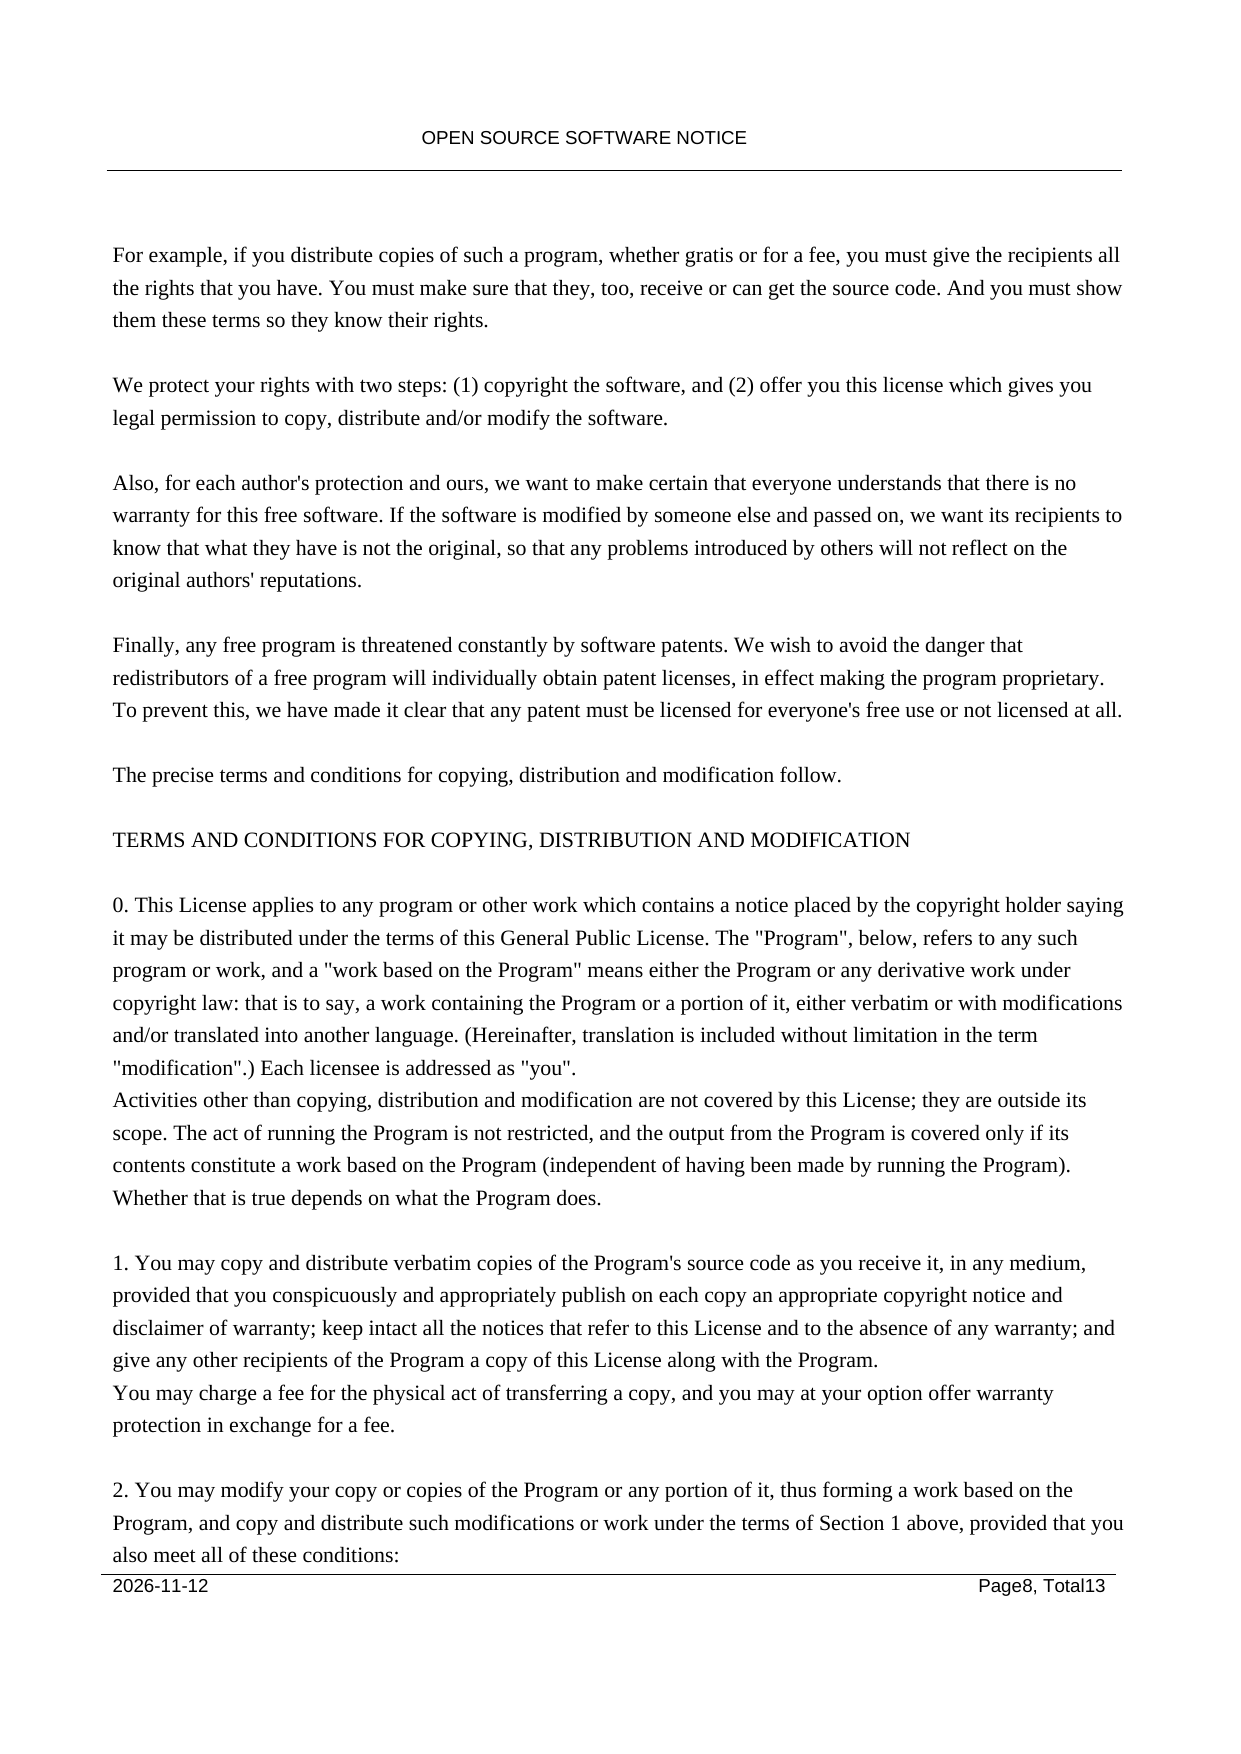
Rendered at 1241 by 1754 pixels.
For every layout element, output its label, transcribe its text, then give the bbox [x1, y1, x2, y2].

text 1. You may copy and distribute verbatim copies of the Program's source code as you receive it, in any medium, provided that you conspicuously and appropriately publish on each copy an appropriate copyright notice and disclaimer of warranty; keep intact all the notices that refer to this License and to the absence of any warranty; and give any other recipients of the Program a copy of this License along with the Program. [112, 1246, 1128, 1376]
text Also, for each author's protection and ours, we want to make certain that everyone understands that there is no warranty for this free software. If the software is modified by someone else and passed on, we want its recipients to know that what they have is not the original, so that any problems introduced by others will not reflect on the original authors' reputations. [112, 466, 1128, 596]
text You may charge a fee for the physical act of transferring a copy, and you may at your option offer warranty protection in exchange for a fee. [112, 1376, 1128, 1441]
text For example, if you distribute copies of such a program, whether gratis or for a fee, you must give the recipients all the rights that you have. You must make sure that they, too, receive or can get the source code. And you must show them these terms so they know their rights. [112, 239, 1128, 336]
text TERMS AND CONDITIONS FOR COPYING, DISTRIBUTION AND MODIFICATION [112, 824, 1128, 856]
text We protect your rights with two steps: (1) copyright the software, and (2) offer you this license which gives you legal permission to copy, distribute and/or modify the software. [112, 369, 1128, 434]
text Finally, any free program is threatened constantly by software patents. We wish to avoid the danger that redistributors of a free program will individually obtain patent licenses, in effect making the program proprietary. To prevent this, we have made it clear that any patent must be licensed for everyone's free use or not licensed at all. [112, 629, 1128, 726]
text The precise terms and conditions for copying, distribution and modification follow. [112, 759, 1128, 791]
text 0. This License applies to any program or other work which contains a notice placed by the copyright holder saying it may be distributed under the terms of this General Public License. The "Program", below, refers to any such program or work, and a "work based on the Program" means either the Program or any derivative work under copyright law: that is to say, a work containing the Program or a portion of it, either verbatim or with modifications and/or translated into another language. (Hereinafter, translation is included without limitation in the term "modification".) Each licensee is addressed as "you". [112, 889, 1128, 1084]
text 2. You may modify your copy or copies of the Program or any portion of it, thus forming a work based on the Program, and copy and distribute such modifications or work under the terms of Section 1 above, provided that you also meet all of these conditions: [112, 1474, 1128, 1571]
text Activities other than copying, distribution and modification are not covered by this License; they are outside its scope. The act of running the Program is not restricted, and the output from the Program is covered only if its contents constitute a work based on the Program (independent of having been made by running the Program). Whether that is true depends on what the Program does. [112, 1084, 1128, 1214]
